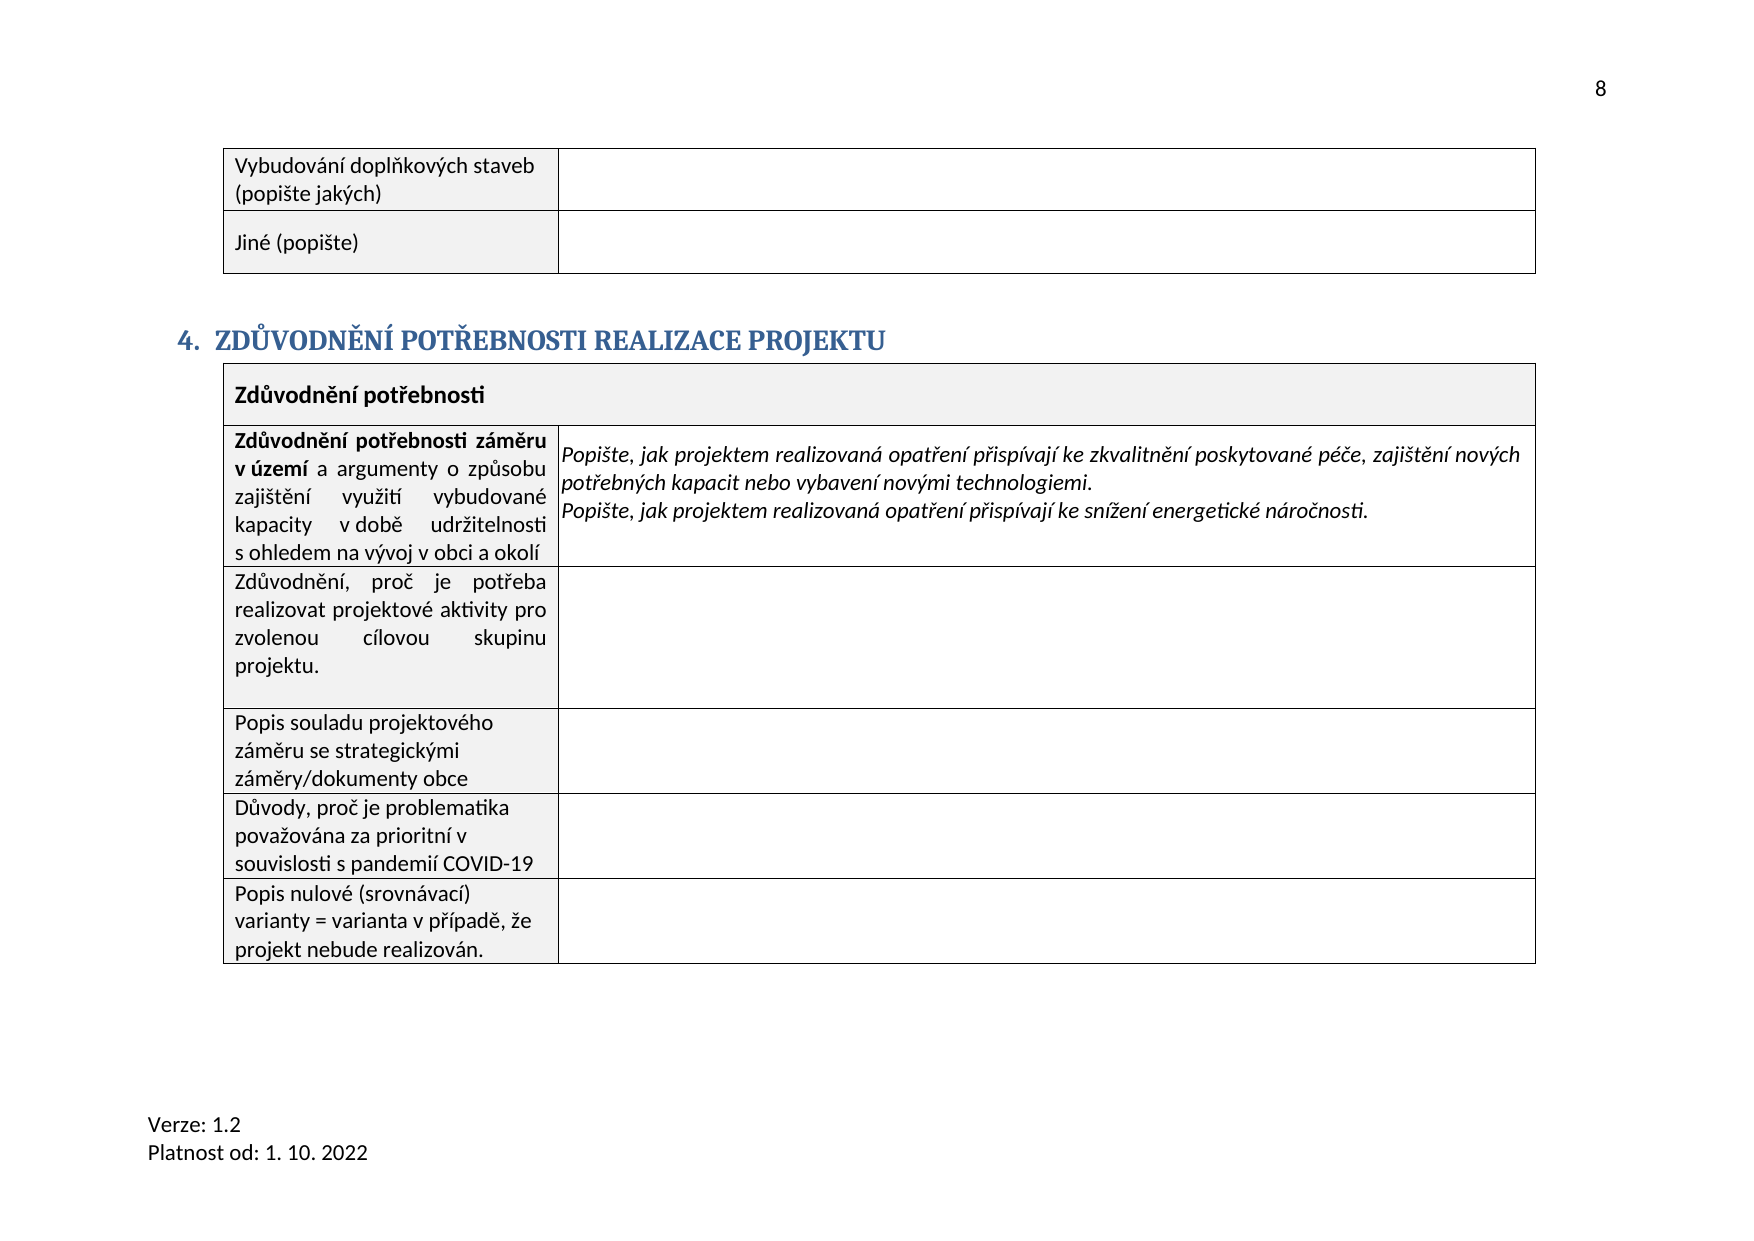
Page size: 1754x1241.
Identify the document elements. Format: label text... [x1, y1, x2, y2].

table_cell Popis souladu projektového záměru se strategickými záměry/dokumenty obce [224, 709, 558, 792]
table_cell [559, 567, 1535, 707]
table_cell [559, 149, 1535, 210]
table_header Zdůvodnění potřebnosti [224, 364, 1535, 425]
table_cell [559, 211, 1535, 273]
table_cell [559, 879, 1535, 963]
table_cell Zdůvodnění, proč je potřeba realizovat projektové aktivity pro zvolenou cílovou skupinu projektu. [224, 567, 558, 707]
table_cell [559, 709, 1535, 792]
table_cell Zdůvodnění potřebnosti záměru v území a argumenty o způsobu zajištění využití vybudované kapacity v době udržitelnosti s ohledem na vývoj v obci a okolí [224, 426, 558, 566]
table_cell Vybudování doplňkových staveb (popište jakých) [224, 149, 558, 210]
table_cell Popis nulové (srovnávací) varianty = varianta v případě, že projekt nebude realizován. [224, 879, 558, 963]
table_cell Popište, jak projektem realizovaná opatření přispívají ke zkvalitnění poskytované péče, zajištění nových potřebných kapacit nebo vybavení novými technologiemi. Popište, jak projektem realizovaná opatření přispívají ke snížení energetické náročnosti. [559, 426, 1535, 566]
table_cell Důvody, proč je problematika považována za prioritní v souvislosti s pandemií COVID-19 [224, 794, 558, 878]
subtitle ZDŮVODNĚNÍ POTŘEBNOSTI REALIZACE PROJEKTU [177, 324, 1606, 357]
table_cell Jiné (popište) [224, 211, 558, 273]
table_cell [559, 794, 1535, 878]
